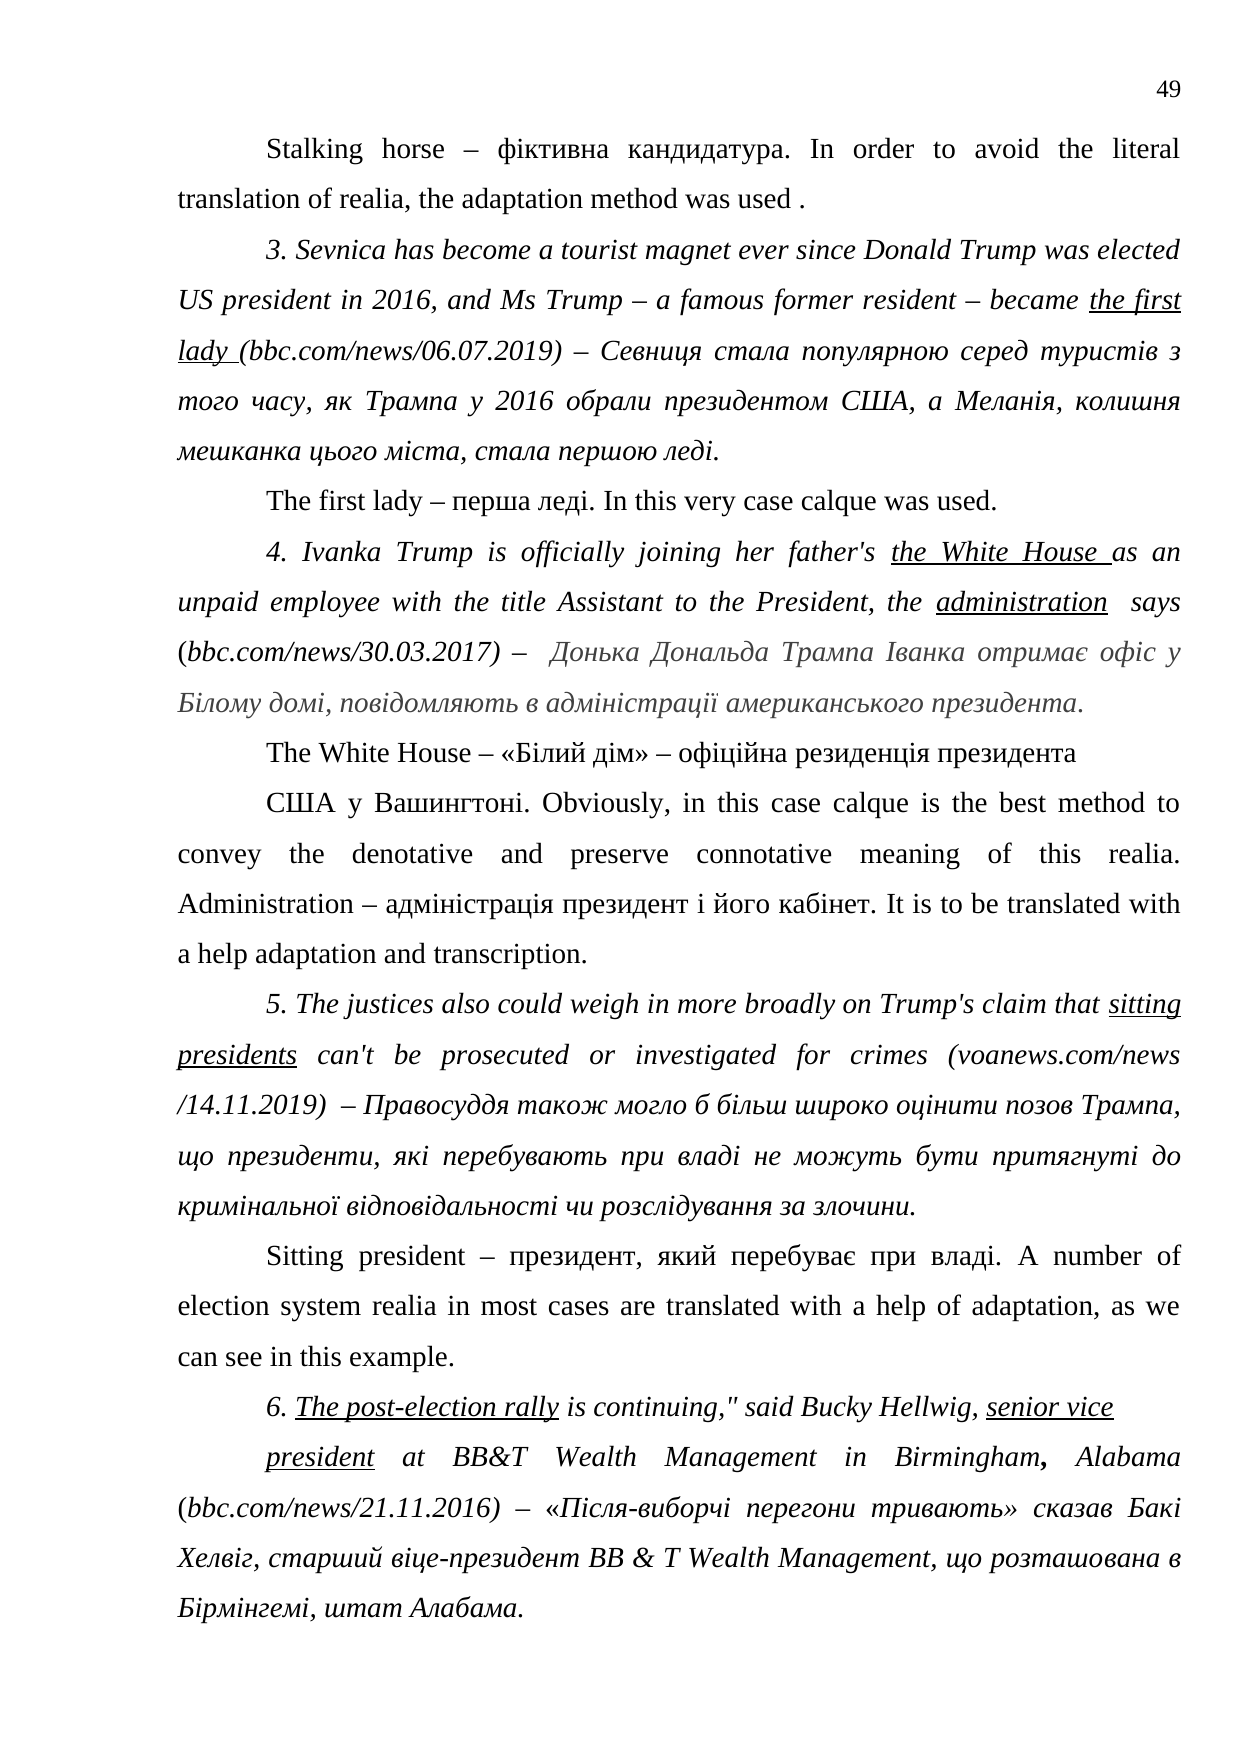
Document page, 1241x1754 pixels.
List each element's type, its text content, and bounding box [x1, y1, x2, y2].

text Sitting president – президент, який перебуває при владі. A number of election system realia in most cases are translated with a help of adaptation, as we can see in this example. [177, 1238, 1181, 1372]
text The first lady – перша леді. In this very case calque was used. [177, 483, 1181, 517]
text 5. The justices also could weigh in more broadly on Trump's claim that sitting presidents can't be prosecuted or investigated for crimes (voanews.com/news /14.11.2019) – Правосуддя також могло б більш широко оцінити позов Трампа, що президенти, які перебувають при владі не можуть бути притягнуті до кримінальної відповідальності чи розслідування за злочини. [177, 987, 1181, 1221]
text 4. Ivanka Trump is officially joining her father's the White House as an unpaid employee with the title Assistant to the President, the administration says (bbc.com/news/30.03.2017) – Донька Дональда Трампа Іванка отримає офіс у Білому домі, повідомляють в адміністрації американського президента. [177, 615, 1181, 718]
text 4. Ivanka Trump is officially joining her father's the White House as an unpaid employee with the title Assistant to the President, the administration says (bbc.com/news/30.03.2017) – Донька Дональда Трампа Іванка отримає офіс у Білому домі, повідомляють в адміністрації американського президента. [177, 534, 1181, 613]
text 6. The post-election rally is continuing," said Bucky Hellwig, senior vice [177, 1389, 1181, 1423]
text 3. Sevnica has become a tourist magnet ever since Donald Trump was elected US president in 2016, and Ms Trump – a famous former resident – became the first lady (bbc.com/news/06.07.2019) – Севниця стала популярною серед туристів з того часу, як Трампа у 2016 обрали президентом США, а Меланія, колишня мешканка цього міста, стала першою леді. [177, 232, 1181, 282]
text Stalking horse – фіктивна кандидатура. In order to avoid the literal translation of realia, the adaptation method was used . [177, 131, 1181, 215]
text США у Вашингтоні. Obviously, in this case calque is the best method to convey the denotative and preserve connotative meaning of this realia. Administration – адміністрація президент і його кабінет. It is to be translated with a help adaptation and transcription. [177, 785, 1181, 970]
text 3. Sevnica has become a tourist magnet ever since Donald Trump was elected US president in 2016, and Ms Trump – a famous former resident – became the first lady (bbc.com/news/06.07.2019) – Севниця стала популярною серед туристів з того часу, як Трампа у 2016 обрали президентом США, а Меланія, колишня мешканка цього міста, стала першою леді. [177, 316, 1181, 467]
text president at BB&T Wealth Management in Birmingham, Alabama (bbc.com/news/21.11.2016) – «Після-виборчі перегони тривають» сказав Бакі Хелвіг, старший віце-президент BB & T Wealth Management, що розташована в Бірмінгемі, штат Алабама. [177, 1439, 1181, 1624]
text The White House – «Білий дім» – офіційна резиденція президента [177, 735, 1181, 769]
